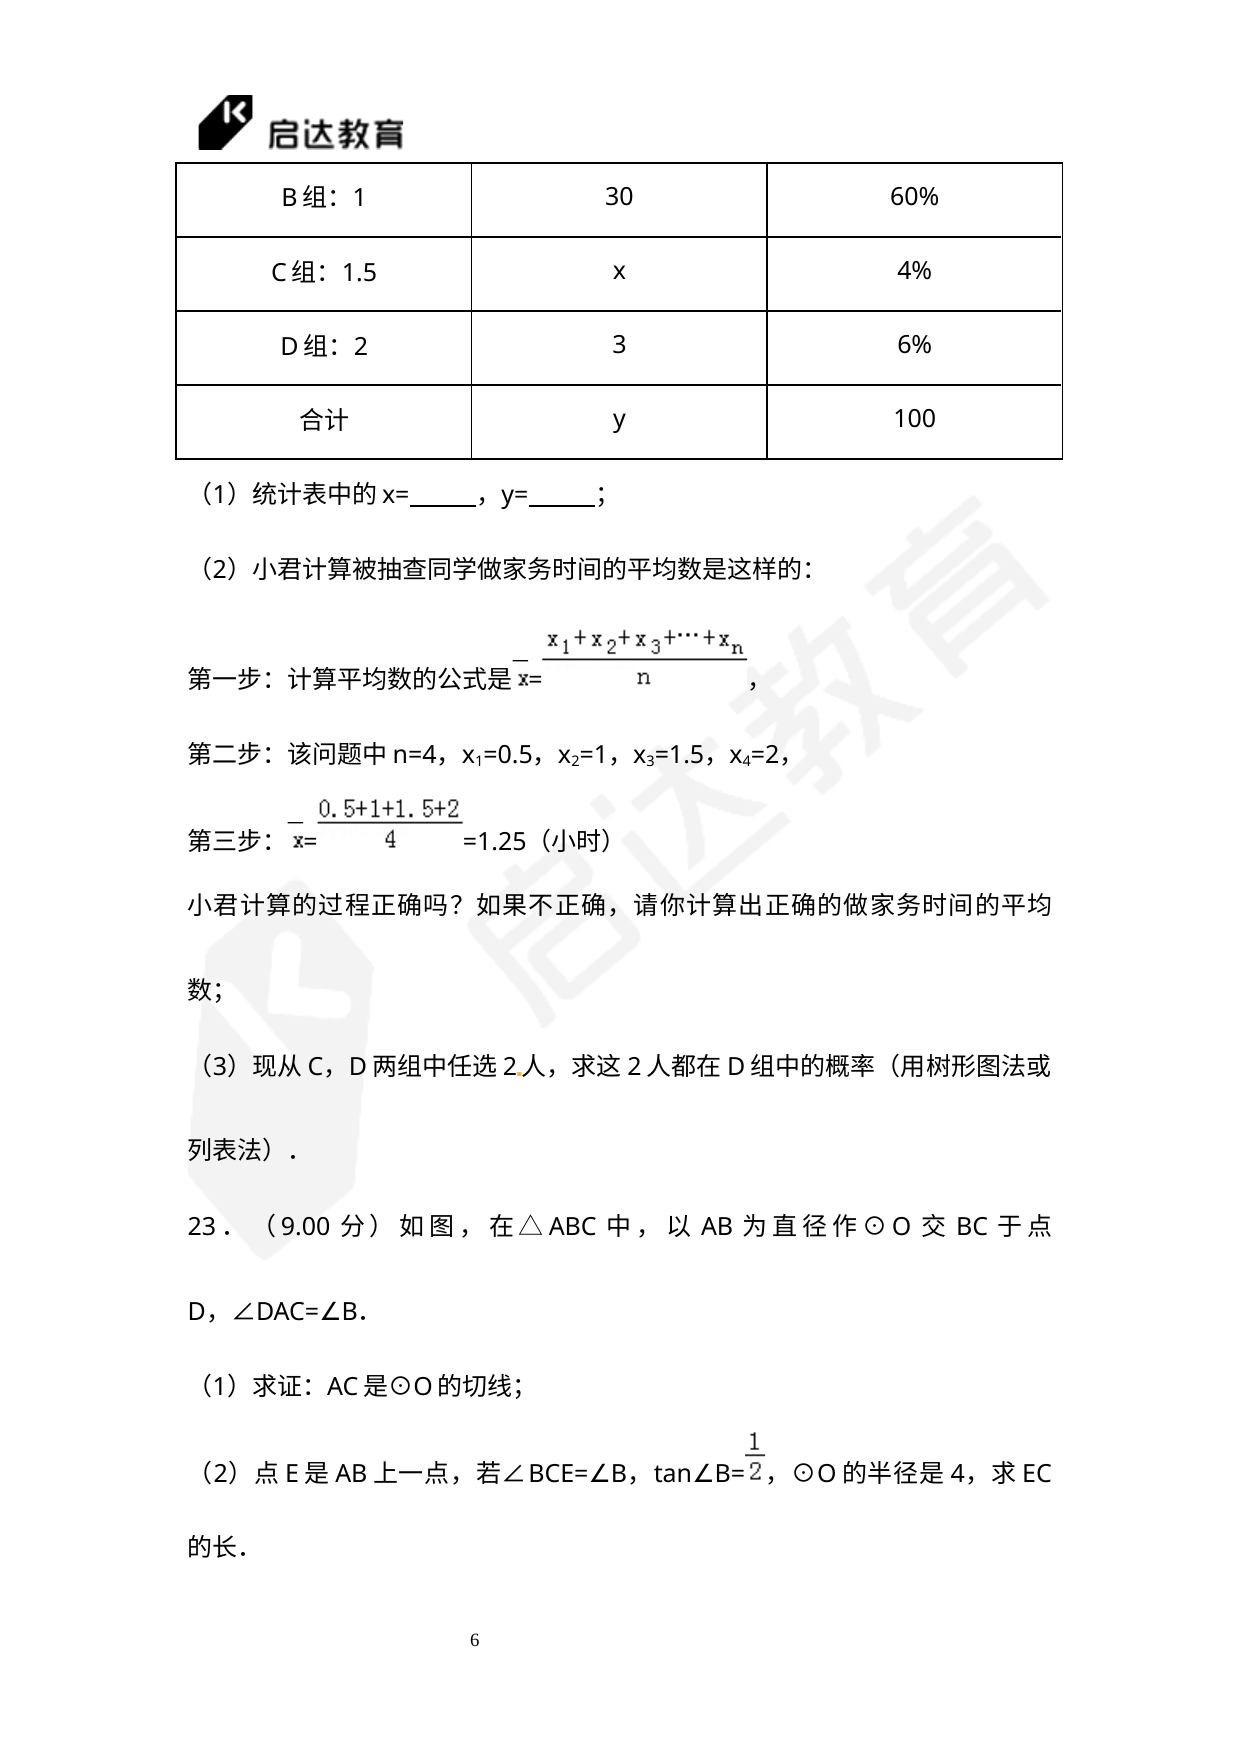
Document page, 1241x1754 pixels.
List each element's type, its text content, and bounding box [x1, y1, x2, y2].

table_cell B组：1 [177, 164, 471, 236]
text 第二步：该问题中n=4，x1=0.5，x2=1，x3=1.5，x4=2， [187, 720, 1053, 785]
table_cell y [472, 386, 766, 458]
table_cell 30 [472, 164, 766, 236]
table_cell 100 [768, 384, 1062, 458]
picture [198, 95, 404, 150]
text （1）统计表中的x= ，y= ； [187, 460, 1053, 525]
picture [317, 795, 463, 851]
table_cell D组：2 [177, 312, 471, 384]
table_cell 4% [768, 236, 1062, 310]
table_cell x [472, 238, 766, 310]
text 第一步：计算平均数的公式是=， [187, 611, 1053, 709]
table_cell 合计 [177, 386, 471, 458]
table_cell 6% [768, 310, 1062, 384]
table_cell 60% [768, 164, 1062, 236]
picture [542, 624, 748, 689]
table_cell C组：1.5 [177, 238, 471, 310]
picture [745, 1428, 766, 1483]
text 23．（9.00分）如图，在△ABC中，以AB为直径作⊙O交BC于点D，∠DAC=∠B． [187, 1192, 1053, 1342]
text 第三步：==1.25（小时） [187, 796, 1053, 861]
text 小君计算的过程正确吗？如果不正确，请你计算出正确的做家务时间的平均数； [187, 871, 1053, 1021]
text （2）小君计算被抽查同学做家务时间的平均数是这样的： [187, 536, 1053, 601]
picture [512, 660, 529, 689]
picture [287, 822, 304, 851]
table_cell 3 [472, 312, 766, 384]
text （3）现从C，D两组中任选2人，求这2人都在D组中的概率（用树形图法或列表法）． [187, 1032, 1053, 1181]
text （2）点E是AB上一点，若∠BCE=∠B，tan∠B=，⊙O的半径是4，求EC的长． [187, 1428, 1053, 1578]
text （1）求证：AC是⊙O的切线； [187, 1352, 1053, 1417]
